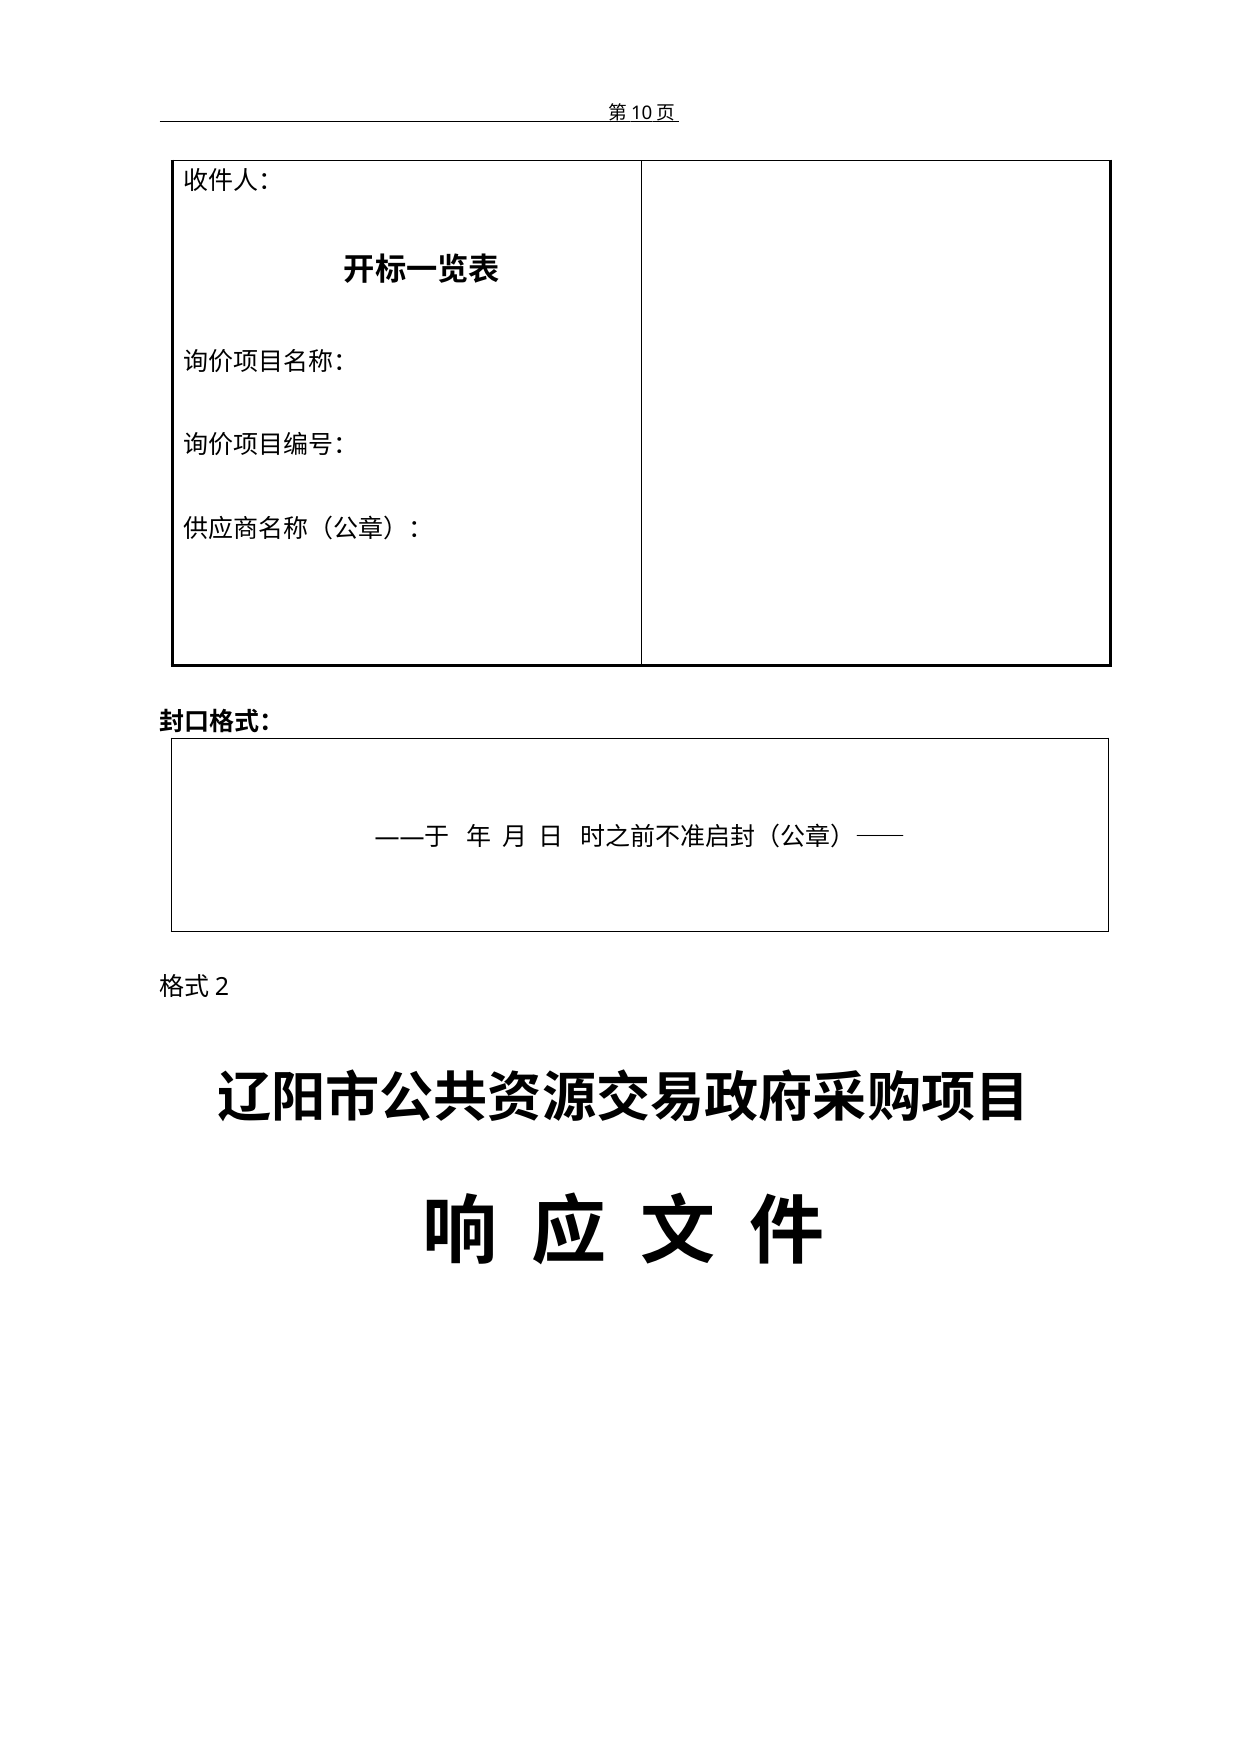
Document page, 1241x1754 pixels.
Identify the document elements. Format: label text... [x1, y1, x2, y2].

table_header ——于 年 月 日 时之前不准启封（公章）—— [172, 739, 1108, 931]
text 响 应 文 件 [159, 1171, 1087, 1279]
table_cell 收件人： 开标一览表 询价项目名称： 询价项目编号： 供应商名称（公章）： [174, 161, 641, 664]
text 辽阳市公共资源交易政府采购项目 [159, 1053, 1087, 1132]
table_cell [642, 161, 1109, 664]
text 封口格式： [159, 701, 1087, 737]
text 格式2 [159, 966, 1087, 1002]
